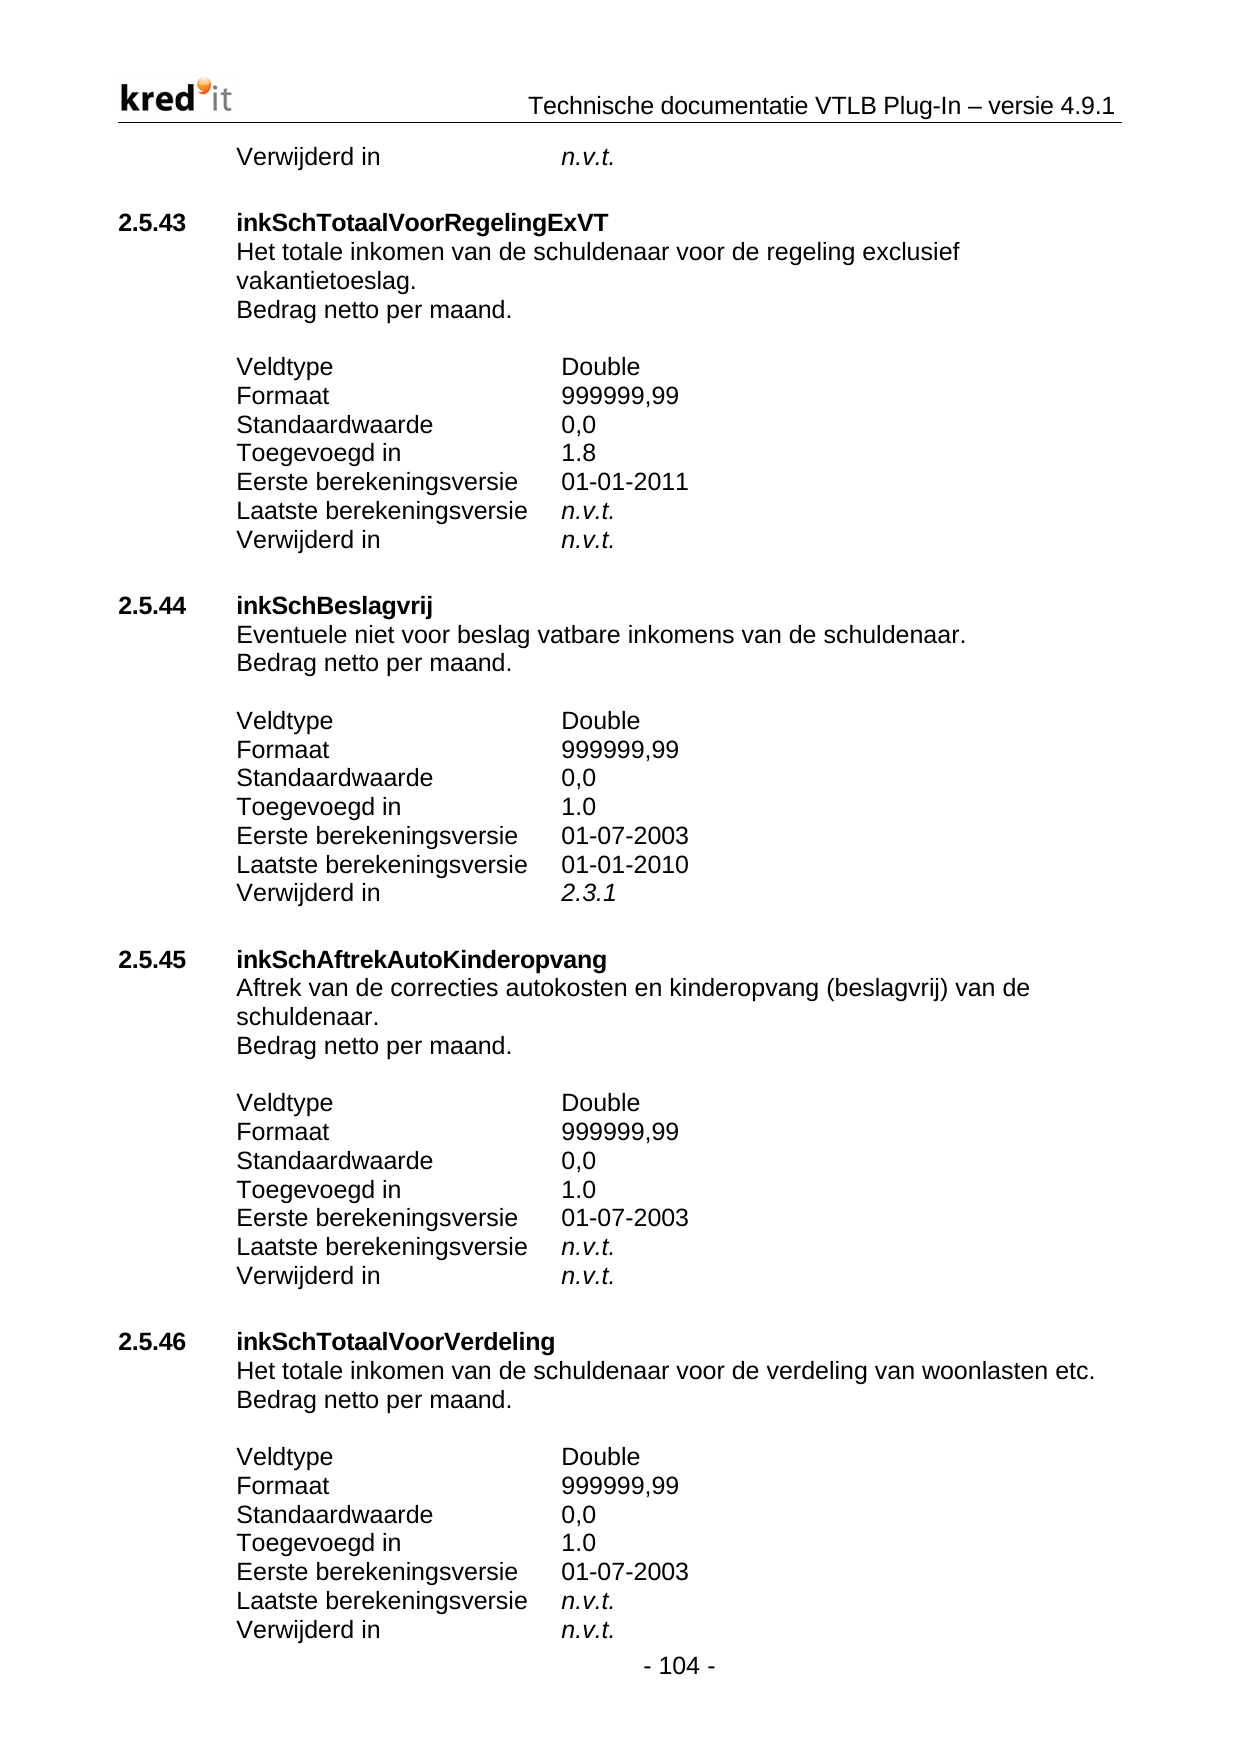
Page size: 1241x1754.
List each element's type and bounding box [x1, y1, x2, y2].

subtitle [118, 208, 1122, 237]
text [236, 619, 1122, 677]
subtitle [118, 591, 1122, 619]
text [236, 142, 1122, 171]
picture [118, 73, 234, 115]
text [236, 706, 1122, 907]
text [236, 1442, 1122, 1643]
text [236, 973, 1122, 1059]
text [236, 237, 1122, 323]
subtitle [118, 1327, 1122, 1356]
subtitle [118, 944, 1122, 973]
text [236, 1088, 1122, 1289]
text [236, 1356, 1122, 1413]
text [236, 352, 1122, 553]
